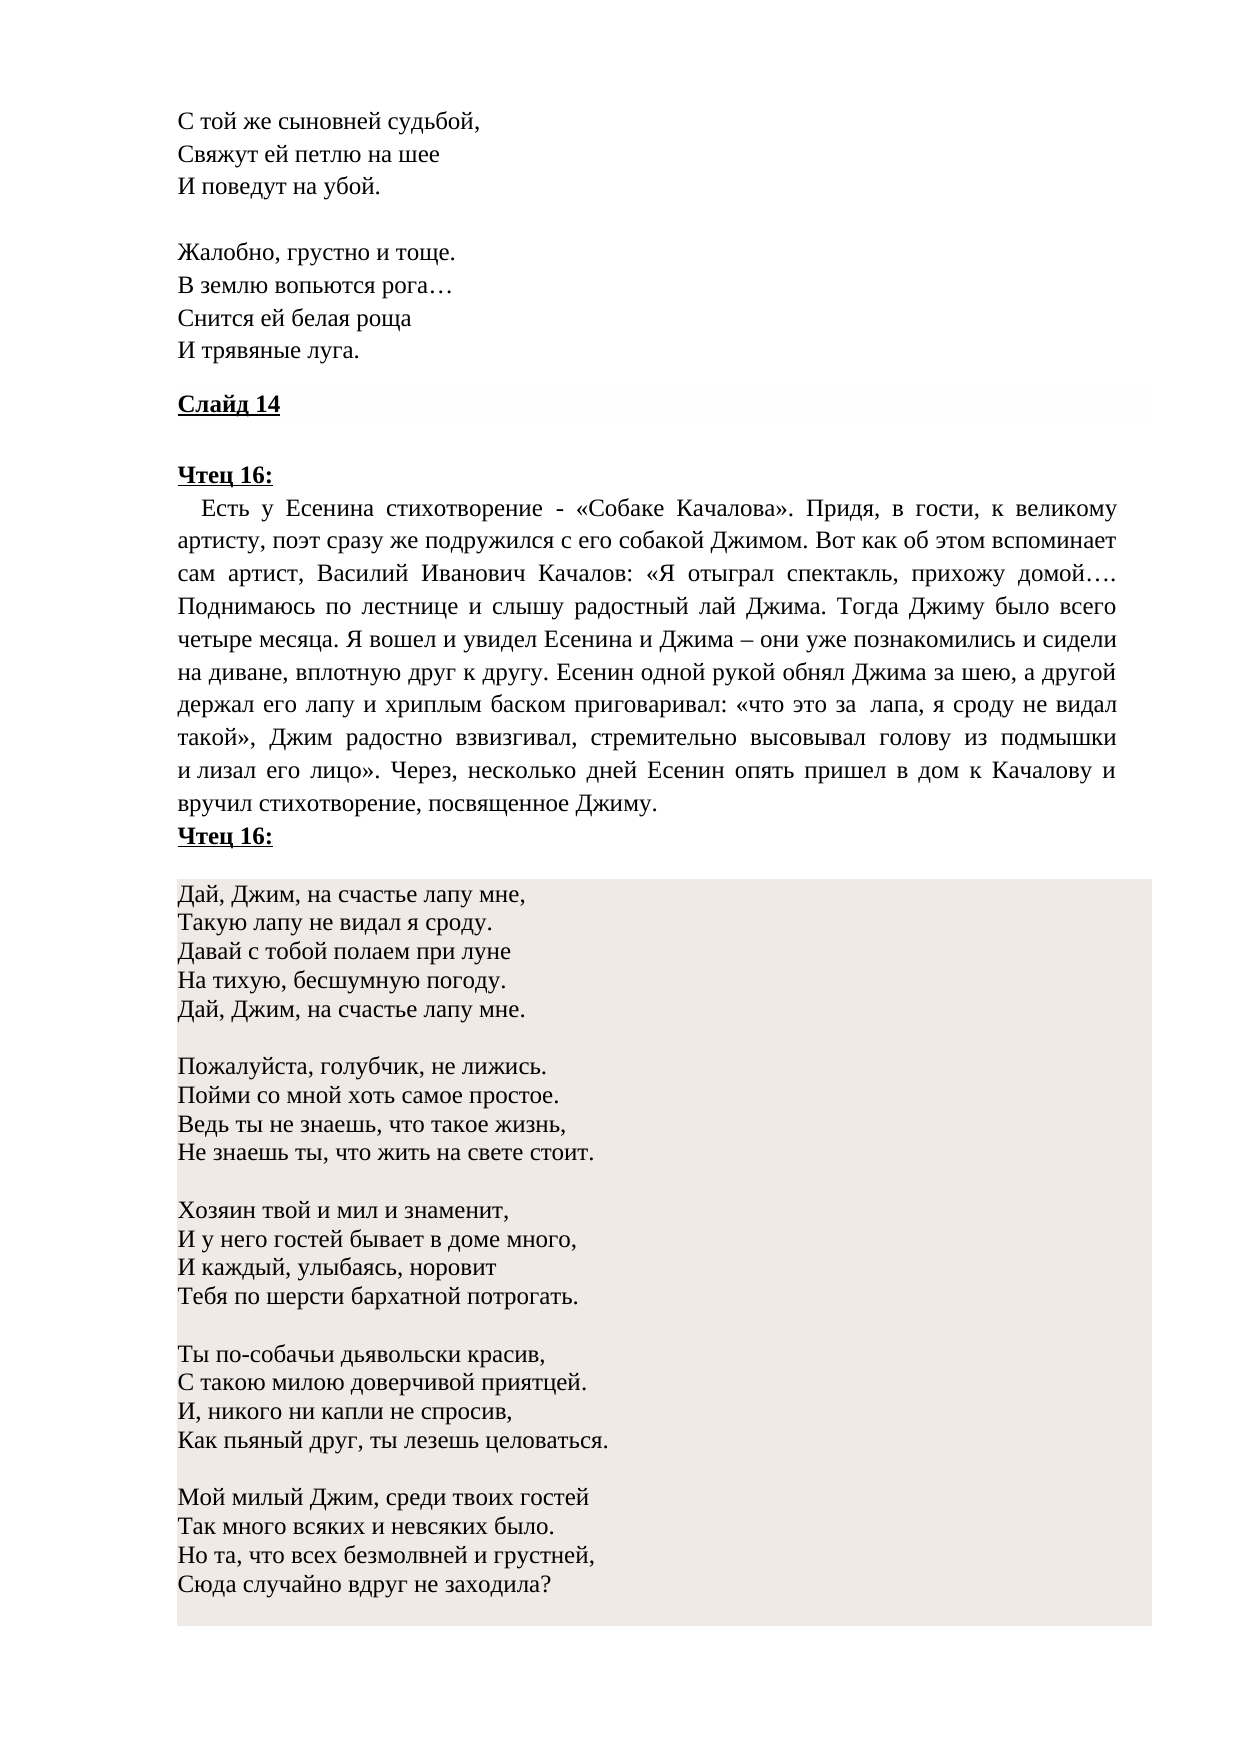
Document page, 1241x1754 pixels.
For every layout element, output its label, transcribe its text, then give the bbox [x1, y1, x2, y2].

text Есть у Есенина стихотворение - «Собаке Качалова». Придя, в гости, к великому артисту, поэт сразу же подружился с его собакой Джимом. Вот как об этом вспоминает сам артист, Василий Иванович Качалов: «Я отыграл спектакль, прихожу домой…. Поднимаюсь по лестнице и слышу радостный лай Джима. Тогда Джиму было всего четыре месяца. Я вошел и увидел Есенина и Джима – они уже познакомились и сидели на диване, вплотную друг к другу. Есенин одной рукой обнял Джима за шею, а другой держал его лапу и хриплым баском приговаривал: «что это за лапа, я сроду не видал такой», Джим радостно взвизгивал, стремительно высовывал голову из подмышки и лизал его лицо». Через, несколько дней Есенин опять пришел в дом к Качалову и вручил стихотворение, посвященное Джиму. [177, 489, 1118, 817]
text Свяжут ей петлю на шее [177, 134, 1118, 167]
text Чтец 16: [177, 817, 1118, 849]
text И поведут на убой. [177, 167, 1118, 200]
text И трявяные луга. [177, 331, 1118, 364]
text Жалобно, грустно и тоще. [177, 233, 1118, 266]
text Снится ей белая роща [177, 299, 1118, 331]
text Слайд 14 [177, 389, 1152, 418]
text Чтец 16: [177, 456, 1118, 489]
text В землю вопьются рога… [177, 266, 1118, 299]
text С той же сыновней судьбой, [177, 102, 1118, 134]
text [177, 879, 1152, 1626]
